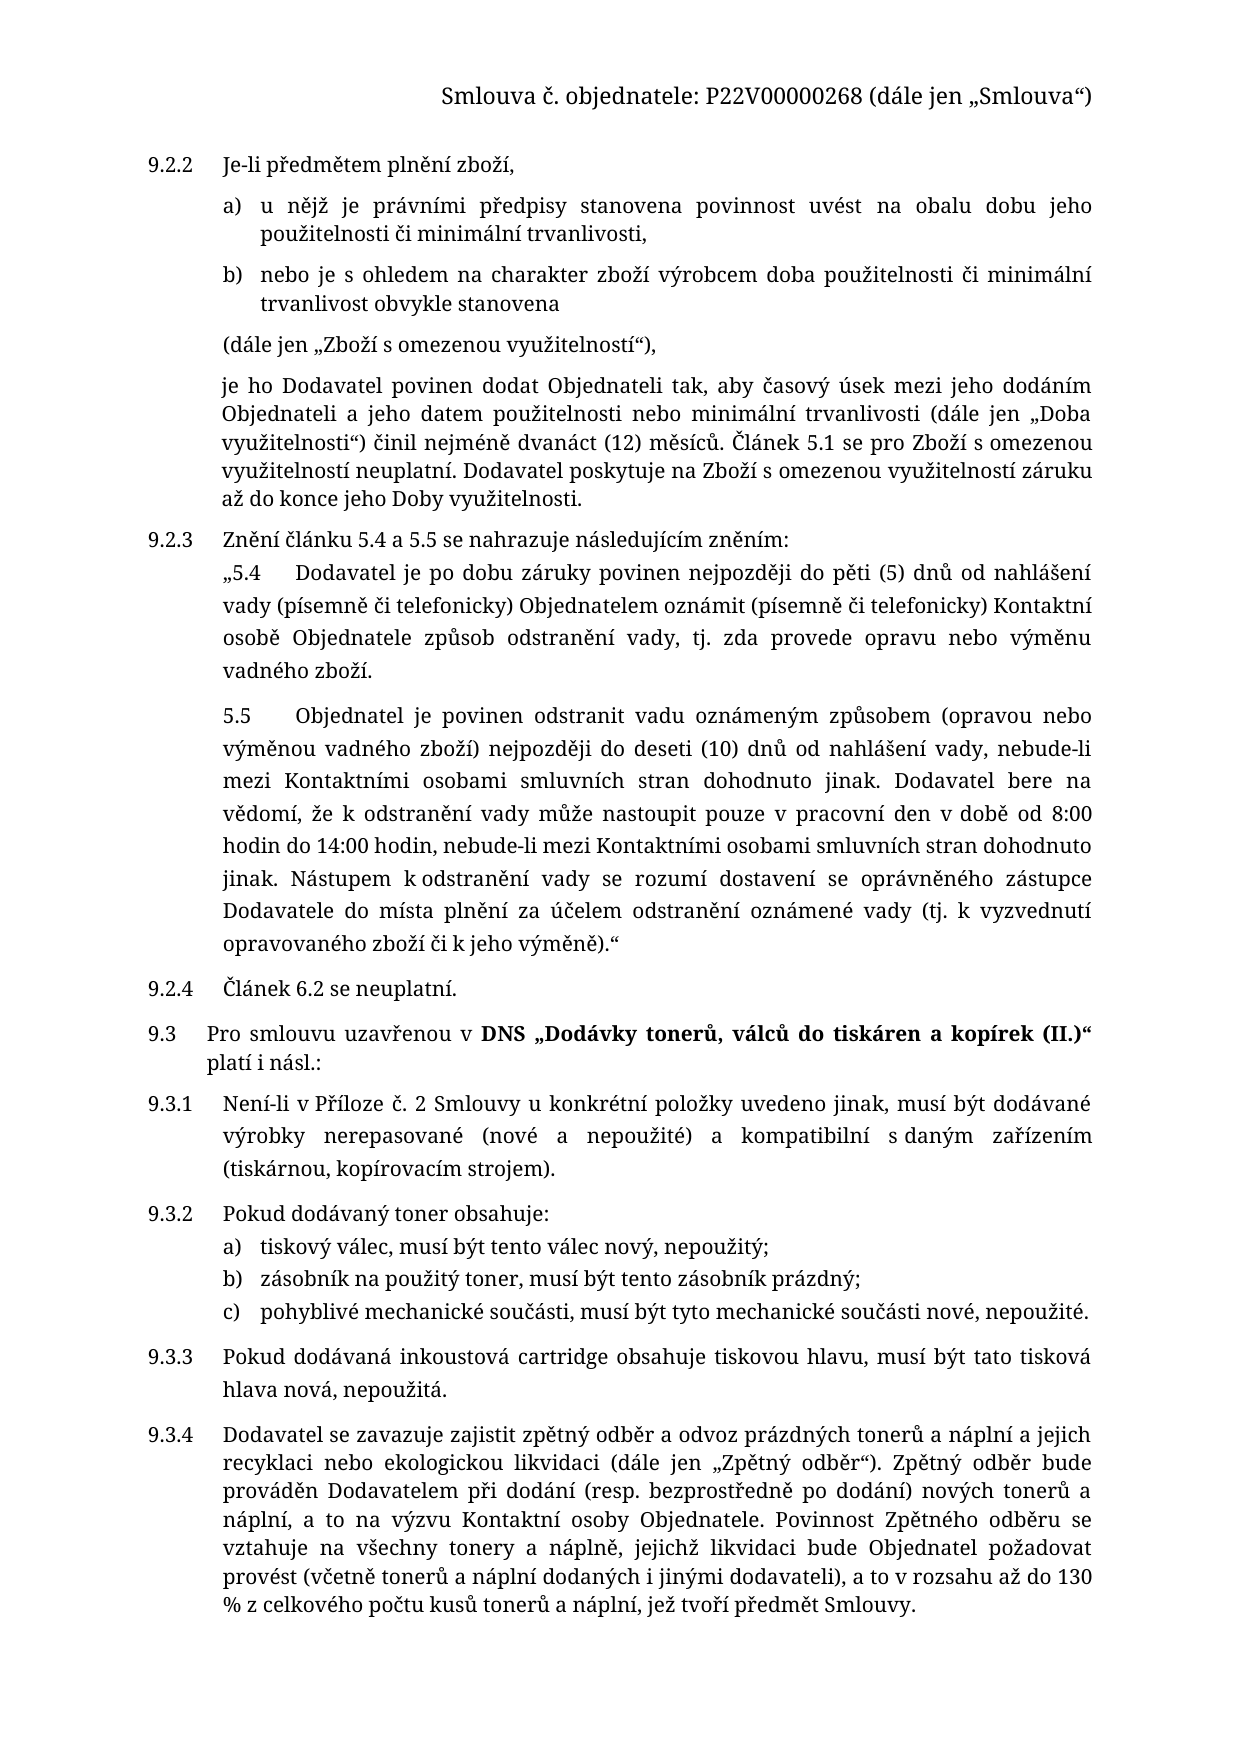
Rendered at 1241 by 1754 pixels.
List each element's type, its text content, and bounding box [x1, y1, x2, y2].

list zásobník na použitý toner, musí být tento zásobník prázdný; [223, 1264, 1093, 1293]
list Dodavatel se zavazuje zajistit zpětný odběr a odvoz prázdných tonerů a náplní a jejich recyklaci nebo ekologickou likvidaci (dále jen „Zpětný odběr“). Zpětný odběr bude prováděn Dodavatelem při dodání (resp. bezprostředně po dodání) nových tonerů a náplní, a to na výzvu Kontaktní osoby Objednatele. Povinnost Zpětného odběru se vztahuje na všechny tonery a náplně, jejichž likvidaci bude Objednatel požadovat provést (včetně tonerů a náplní dodaných i jinými dodavateli), a to v rozsahu až do 130 % z celkového počtu kusů tonerů a náplní, jež tvoří předmět Smlouvy. [148, 1420, 1093, 1619]
list Pokud dodávaná inkoustová cartridge obsahuje tiskovou hlavu, musí být tato tisková hlava nová, nepoužitá. [148, 1342, 1093, 1403]
list Znění článku 5.4 a 5.5 se nahrazuje následujícím zněním: [148, 526, 1093, 554]
list pohyblivé mechanické součásti, musí být tyto mechanické součásti nové, nepoužité. [223, 1297, 1093, 1325]
list Pokud dodávaný toner obsahuje: [148, 1199, 1093, 1228]
list Je-li předmětem plnění zboží, [148, 150, 1093, 179]
text (dále jen „Zboží s omezenou využitelností“), [223, 330, 1093, 358]
list u nějž je právními předpisy stanovena povinnost uvést na obalu dobu jeho použitelnosti či minimální trvanlivosti, [223, 191, 1093, 248]
list Není-li v Příloze č. 2 Smlouvy u konkrétní položky uvedeno jinak, musí být dodávané výrobky nerepasované (nové a nepoužité) a kompatibilní s daným zařízením (tiskárnou, kopírovacím strojem). [148, 1089, 1093, 1182]
list „5.4 Dodavatel je po dobu záruky povinen nejpozději do pěti (5) dnů od nahlášení vady (písemně či telefonicky) Objednatelem oznámit (písemně či telefonicky) Kontaktní osobě Objednatele způsob odstranění vady, tj. zda provede opravu nebo výměnu vadného zboží. [223, 558, 1093, 684]
list Článek 6.2 se neuplatní. [148, 974, 1093, 1003]
list tiskový válec, musí být tento válec nový, nepoužitý; [223, 1232, 1093, 1260]
list Pro smlouvu uzavřenou v DNS „Dodávky tonerů, válců do tiskáren a kopírek (II.)“ platí i násl.: [148, 1019, 1093, 1076]
list nebo je s ohledem na charakter zboží výrobcem doba použitelnosti či minimální trvanlivost obvykle stanovena [223, 261, 1093, 317]
text je ho Dodavatel povinen dodat Objednateli tak, aby časový úsek mezi jeho dodáním Objednateli a jeho datem použitelnosti nebo minimální trvanlivosti (dále jen „Doba využitelnosti“) činil nejméně dvanáct (12) měsíců. Článek 5.1 se pro Zboží s omezenou využitelností neuplatní. Dodavatel poskytuje na Zboží s omezenou využitelností záruku až do konce jeho Doby využitelnosti. [221, 371, 1093, 513]
list 5.5 Objednatel je povinen odstranit vadu oznámeným způsobem (opravou nebo výměnou vadného zboží) nejpozději do deseti (10) dnů od nahlášení vady, nebude-li mezi Kontaktními osobami smluvních stran dohodnuto jinak. Dodavatel bere na vědomí, že k odstranění vady může nastoupit pouze v pracovní den v době od 8:00 hodin do 14:00 hodin, nebude-li mezi Kontaktními osobami smluvních stran dohodnuto jinak. Nástupem k odstranění vady se rozumí dostavení se oprávněného zástupce Dodavatele do místa plnění za účelem odstranění oznámené vady (tj. k vyzvednutí opravovaného zboží či k jeho výměně).“ [223, 701, 1093, 958]
